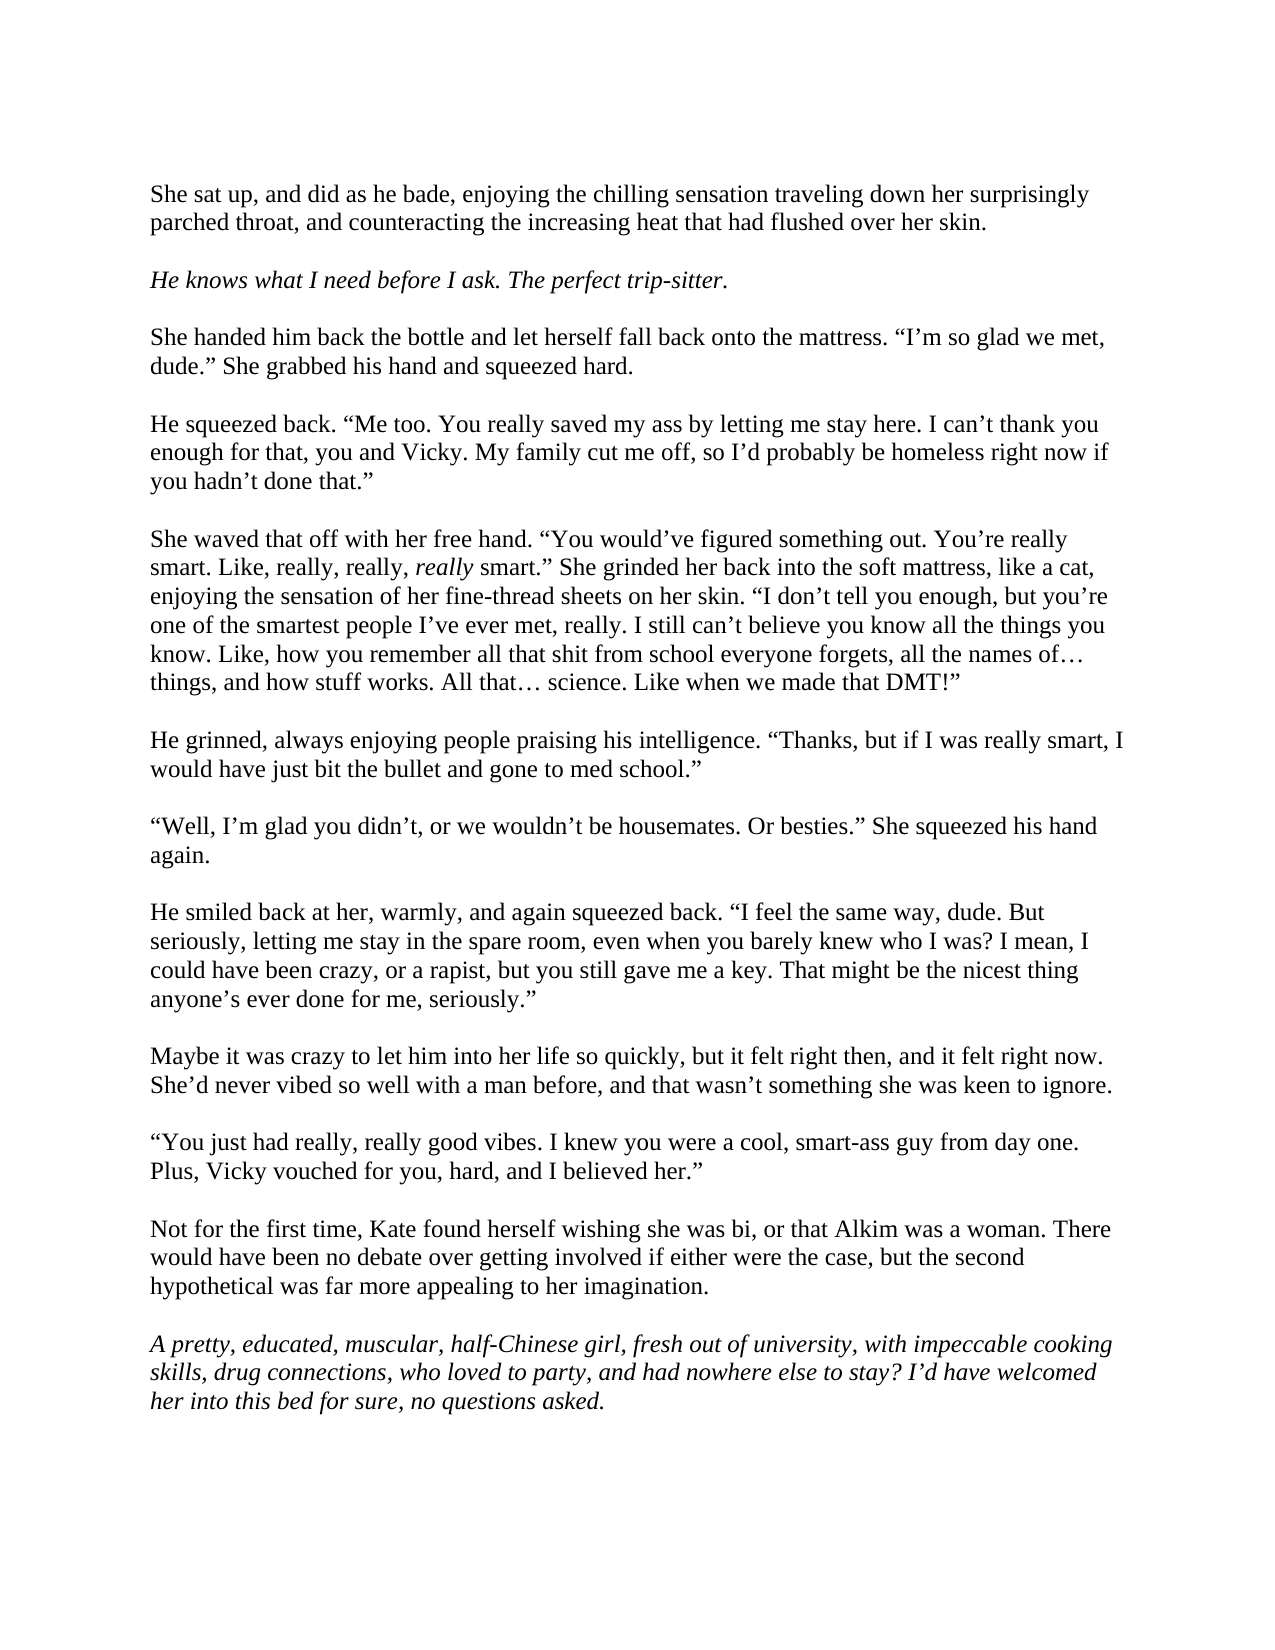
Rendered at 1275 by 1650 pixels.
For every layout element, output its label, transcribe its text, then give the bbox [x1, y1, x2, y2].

text He knows what I need before I ask. The perfect trip-sitter. [150, 265, 1125, 294]
text A pretty, educated, muscular, half-Chinese girl, fresh out of university, with impeccable cooking skills, drug connections, who loved to party, and had nowhere else to stay? I’d have welcomed her into this bed for sure, no questions asked. [150, 1329, 1125, 1415]
text She waved that off with her free hand. “You would’ve figured something out. You’re really smart. Like, really, really, really smart.” She grinded her back into the soft mattress, like a cat, enjoying the sensation of her fine-thread sheets on her skin. “I don’t tell you enough, but you’re one of the smartest people I’ve ever met, really. I still can’t believe you know all the things you know. Like, how you remember all that shit from school everyone forgets, all the names of… things, and how stuff works. All that… science. Like when we made that DMT!” [150, 524, 1125, 696]
text She handed him back the bottle and let herself fall back onto the mattress. “I’m so glad we met, dude.” She grabbed his hand and squeezed hard. [150, 322, 1125, 380]
text Maybe it was crazy to let him into her life so quickly, but it felt right then, and it felt right now. She’d never vibed so well with a man before, and that wasn’t something she was keen to ignore. [150, 1041, 1125, 1099]
text He smiled back at her, warmly, and again squeezed back. “I feel the same way, dude. But seriously, letting me stay in the spare room, even when you barely knew who I was? I mean, I could have been crazy, or a rapist, but you still gave me a key. That might be the nicest thing anyone’s ever done for me, seriously.” [150, 897, 1125, 1012]
text Not for the first time, Kate found herself wishing she was bi, or that Alkim was a woman. There would have been no debate over getting involved if either were the case, but the second hypothetical was far more appealing to her imagination. [150, 1214, 1125, 1300]
text He squeezed back. “Me too. You really saved my ass by letting me stay here. I can’t thank you enough for that, you and Vicky. My family cut me off, so I’d probably be homeless right now if you hadn’t done that.” [150, 409, 1125, 495]
text She sat up, and did as he bade, enjoying the chilling sensation traveling down her surprisingly parched throat, and counteracting the increasing heat that had flushed over her skin. [150, 179, 1125, 236]
text He grinned, always enjoying people praising his intelligence. “Thanks, but if I was really smart, I would have just bit the bullet and gone to med school.” [150, 725, 1125, 782]
text “You just had really, really good vibes. I knew you were a cool, smart-ass guy from day one. Plus, Vicky vouched for you, hard, and I believed her.” [150, 1127, 1125, 1185]
text “Well, I’m glad you didn’t, or we wouldn’t be housemates. Or besties.” She squeezed his hand again. [150, 811, 1125, 869]
